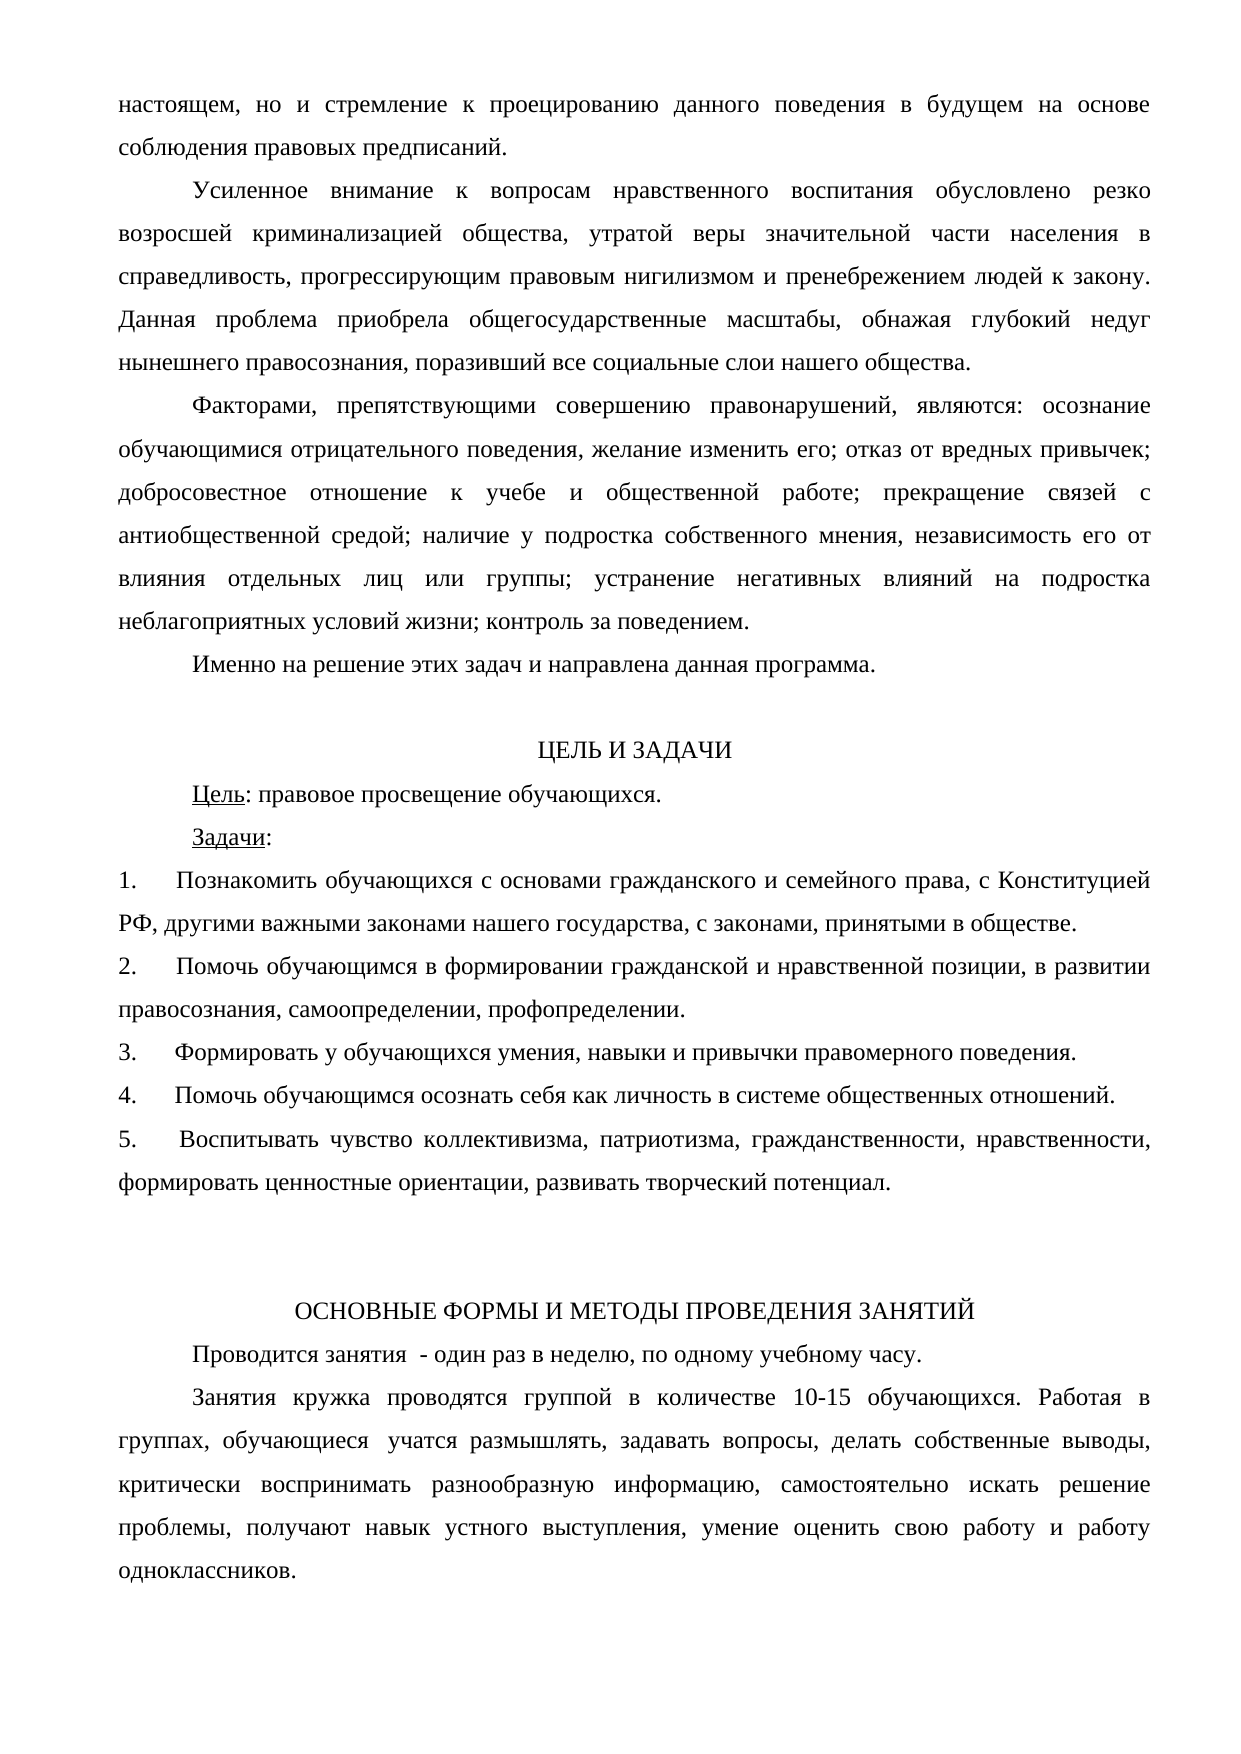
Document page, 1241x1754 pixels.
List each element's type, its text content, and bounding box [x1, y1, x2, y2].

text 1. Познакомить обучающихся с основами гражданского и семейного права, с Конституцией РФ, другими важными законами нашего государства, с законами, принятыми в обществе. [118, 865, 1152, 937]
text 2. Помочь обучающимся в формировании гражданской и нравственной позиции, в развитии правосознания, самоопределении, профопределении. [118, 951, 1152, 1023]
text 4. Помочь обучающимся осознать себя как личность в системе общественных отношений. [118, 1081, 1152, 1109]
text Усиленное внимание к вопросам нравственного воспитания обусловлено резко возросшей криминализацией общества, утратой веры значительной части населения в справедливость, прогрессирующим правовым нигилизмом и пренебрежением людей к закону. Данная проблема приобрела общегосударственные масштабы, обнажая глубокий недуг нынешнего правосознания, поразивший все социальные слои нашего общества. [118, 175, 1152, 376]
text Занятия кружка проводятся группой в количестве 10-15 обучающихся. Работая в группах, обучающиеся учатся размышлять, задавать вопросы, делать собственные выводы, критически воспринимать разнообразную информацию, самостоятельно искать решение проблемы, получают навык устного выступления, умение оценить свою работу и работу одноклассников. [118, 1382, 1152, 1584]
text Факторами, препятствующими совершению правонарушений, являются: осознание обучающимися отрицательного поведения, желание изменить его; отказ от вредных привычек; добросовестное отношение к учебе и общественной работе; прекращение связей с антиобщественной средой; наличие у подростка собственного мнения, независимость его от влияния отдельных лиц или группы; устранение негативных влияний на подростка неблагоприятных условий жизни; контроль за поведением. [118, 391, 1152, 635]
text Задачи: [118, 822, 1152, 851]
text Цель: правовое просвещение обучающихся. [118, 779, 1152, 807]
text ОСНОВНЫЕ ФОРМЫ И МЕТОДЫ ПРОВЕДЕНИЯ ЗАНЯТИЙ [118, 1296, 1152, 1325]
text 5. Воспитывать чувство коллективизма, патриотизма, гражданственности, нравственности, формировать ценностные ориентации, развивать творческий потенциал. [118, 1124, 1152, 1196]
text Именно на решение этих задач и направлена данная программа. [118, 649, 1152, 678]
text 3. Формировать у обучающихся умения, навыки и привычки правомерного поведения. [118, 1037, 1152, 1066]
text Проводится занятия - один раз в неделю, по одному учебному часу. [118, 1339, 1152, 1368]
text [118, 89, 1152, 161]
text ЦЕЛЬ И ЗАДАЧИ [118, 736, 1152, 764]
